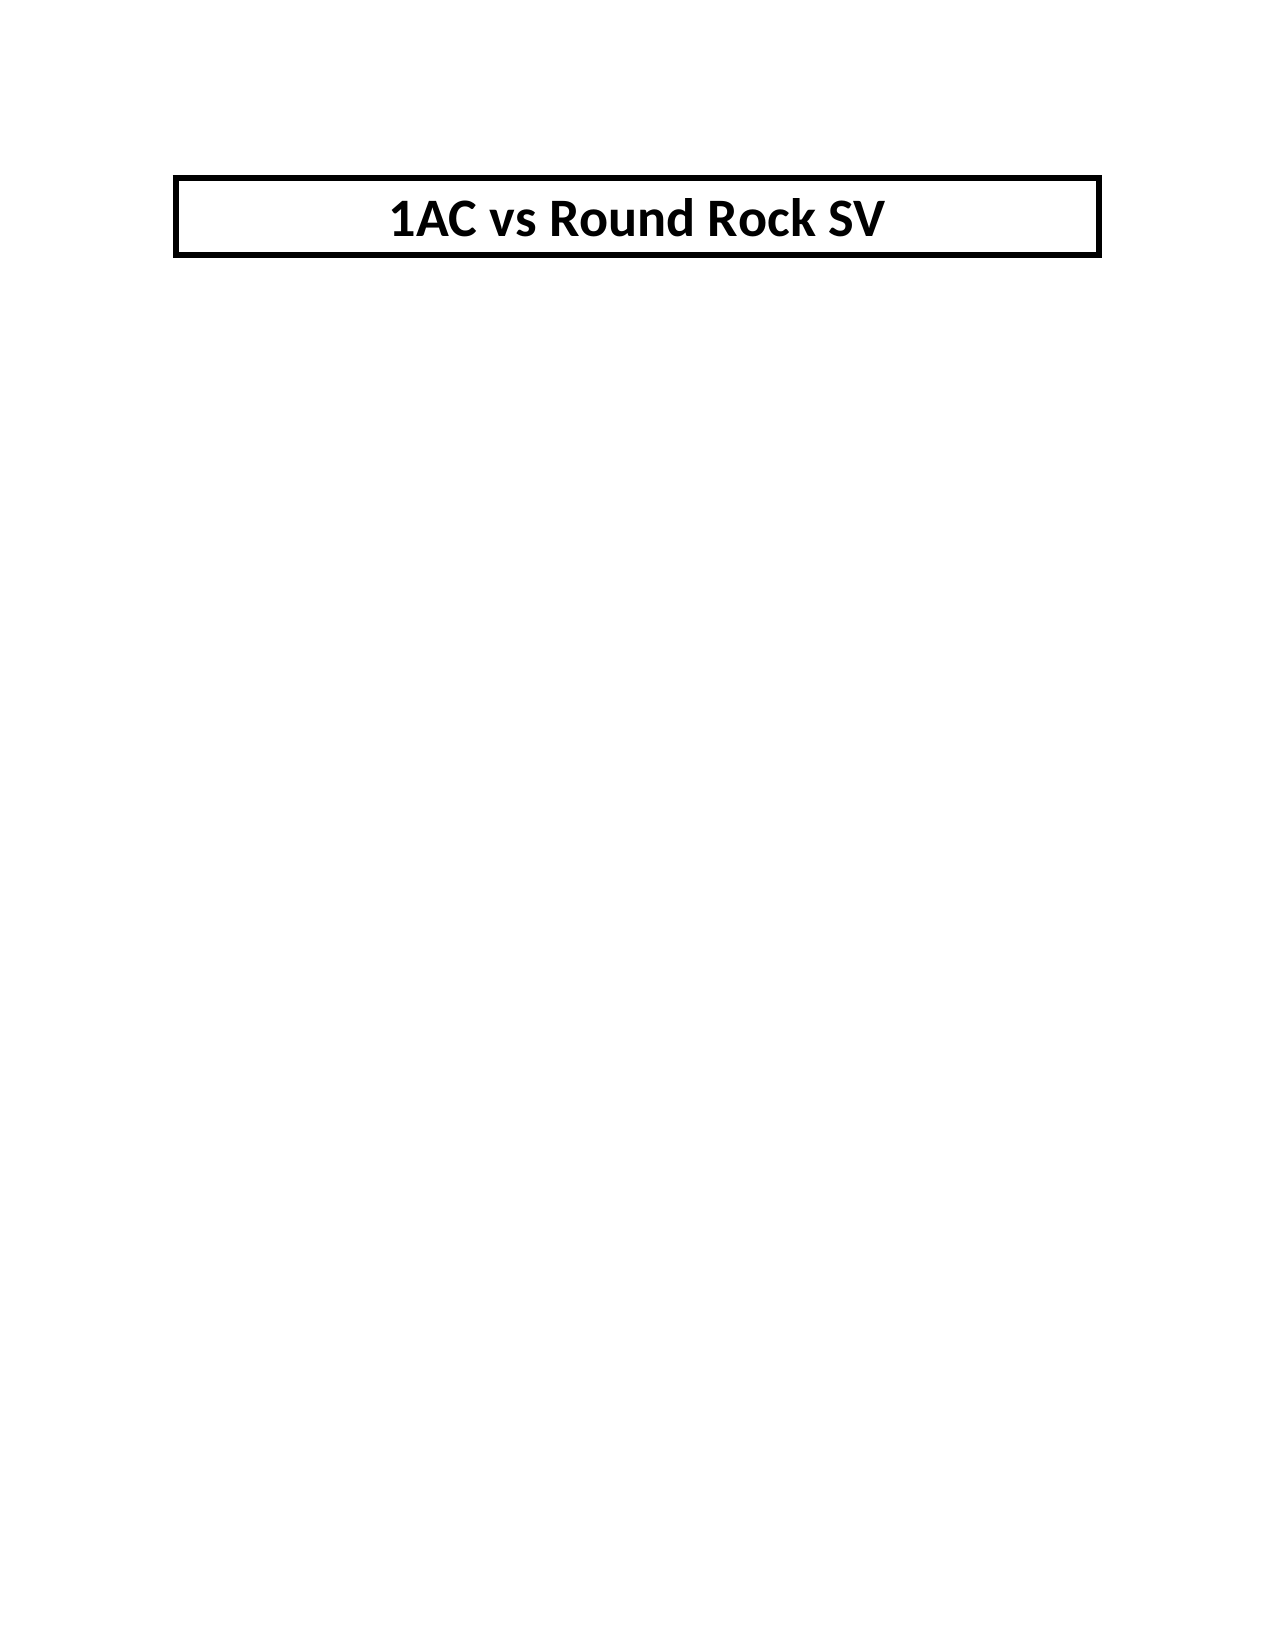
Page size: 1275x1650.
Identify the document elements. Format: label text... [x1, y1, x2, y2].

subtitle 1AC vs Round Rock SV [179, 181, 1096, 252]
